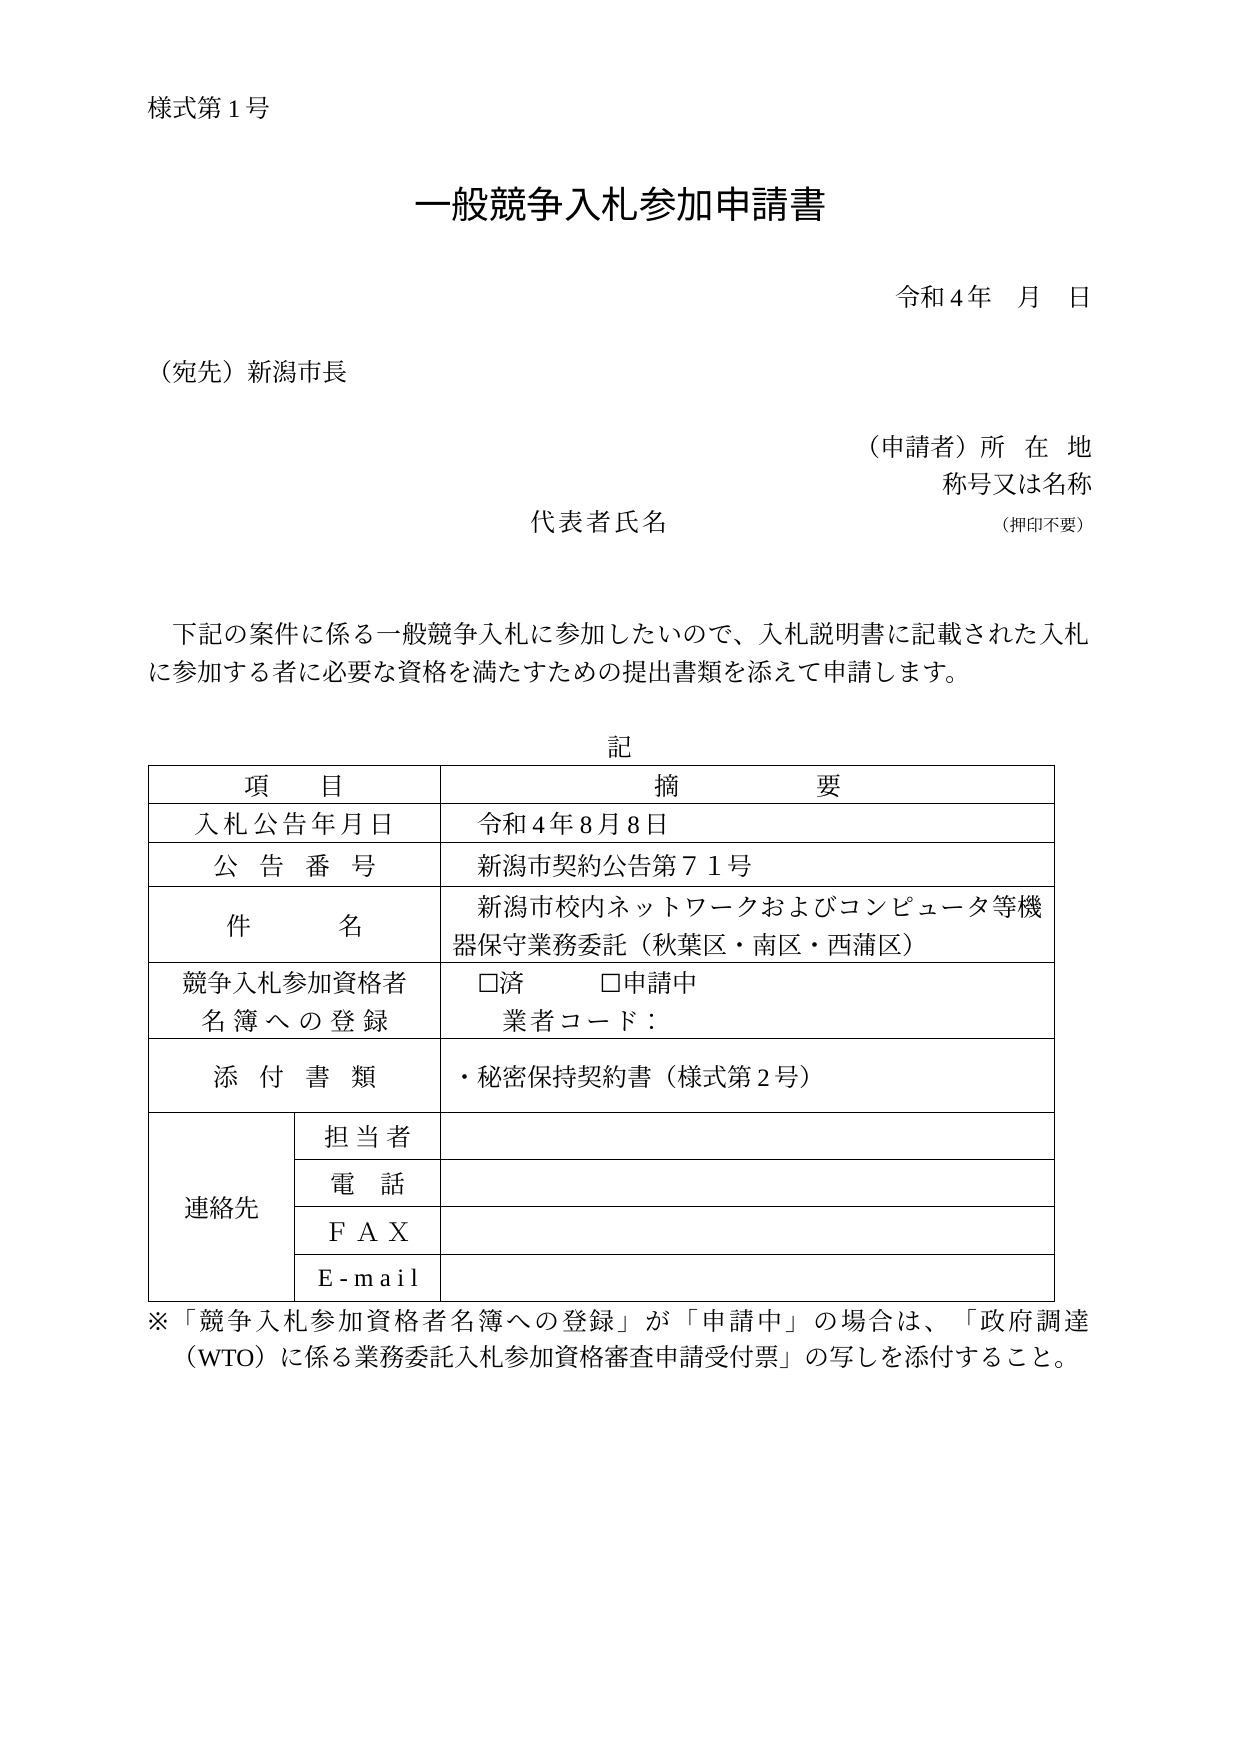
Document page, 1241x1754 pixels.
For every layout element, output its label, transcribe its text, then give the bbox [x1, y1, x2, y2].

text （申請者）所在地 [148, 427, 1092, 464]
table_cell 済 申請中 業者コード： [441, 963, 1054, 1038]
text 下記の案件に係る一般競争入札に参加したいので、入札説明書に記載された入札に参加する者に必要な資格を満たすための提出書類を添えて申請します。 [148, 614, 1092, 689]
table_cell 競争入札参加資格者 名簿への登録 [149, 963, 440, 1038]
table_header 項目 [149, 766, 440, 803]
table_cell ＦＡＸ [295, 1207, 440, 1253]
table_cell E-mail [295, 1255, 440, 1301]
table_cell 公告番号 [149, 843, 440, 886]
table_header 摘要 [441, 766, 1054, 803]
table_cell 新潟市契約公告第７１号 [441, 843, 1054, 886]
table_cell ・秘密保持契約書（様式第2号） [441, 1039, 1054, 1112]
table_cell 電話 [295, 1160, 440, 1206]
text 令和4年 月 日 [148, 277, 1092, 314]
table_cell 添付書類 [149, 1039, 440, 1112]
text 記 [148, 727, 1092, 764]
text ※「競争入札参加資格者名簿への登録」が「申請中」の場合は、「政府調達（WTO）に係る業務委託入札参加資格審査申請受付票」の写しを添付すること。 [148, 1302, 1092, 1374]
table_cell 新潟市校内ネットワークおよびコンピュータ等機器保守業務委託（秋葉区・南区・西蒲区） [441, 887, 1054, 962]
table_cell [441, 1207, 1054, 1253]
table_cell 令和4年8月8日 [441, 804, 1054, 842]
text 代表者氏名 （押印不要） [148, 502, 1092, 539]
table_cell 入札公告年月日 [149, 804, 440, 842]
table_cell [441, 1255, 1054, 1301]
table_cell [441, 1160, 1054, 1206]
text （宛先）新潟市長 [148, 352, 1092, 389]
table_cell 件名 [149, 887, 440, 962]
text 称号又は名称 [148, 464, 1092, 502]
text 一般競争入札参加申請書 [148, 164, 1092, 239]
table_cell 連絡先 [149, 1113, 294, 1301]
table_cell 担当者 [295, 1113, 440, 1159]
table_cell [441, 1113, 1054, 1159]
